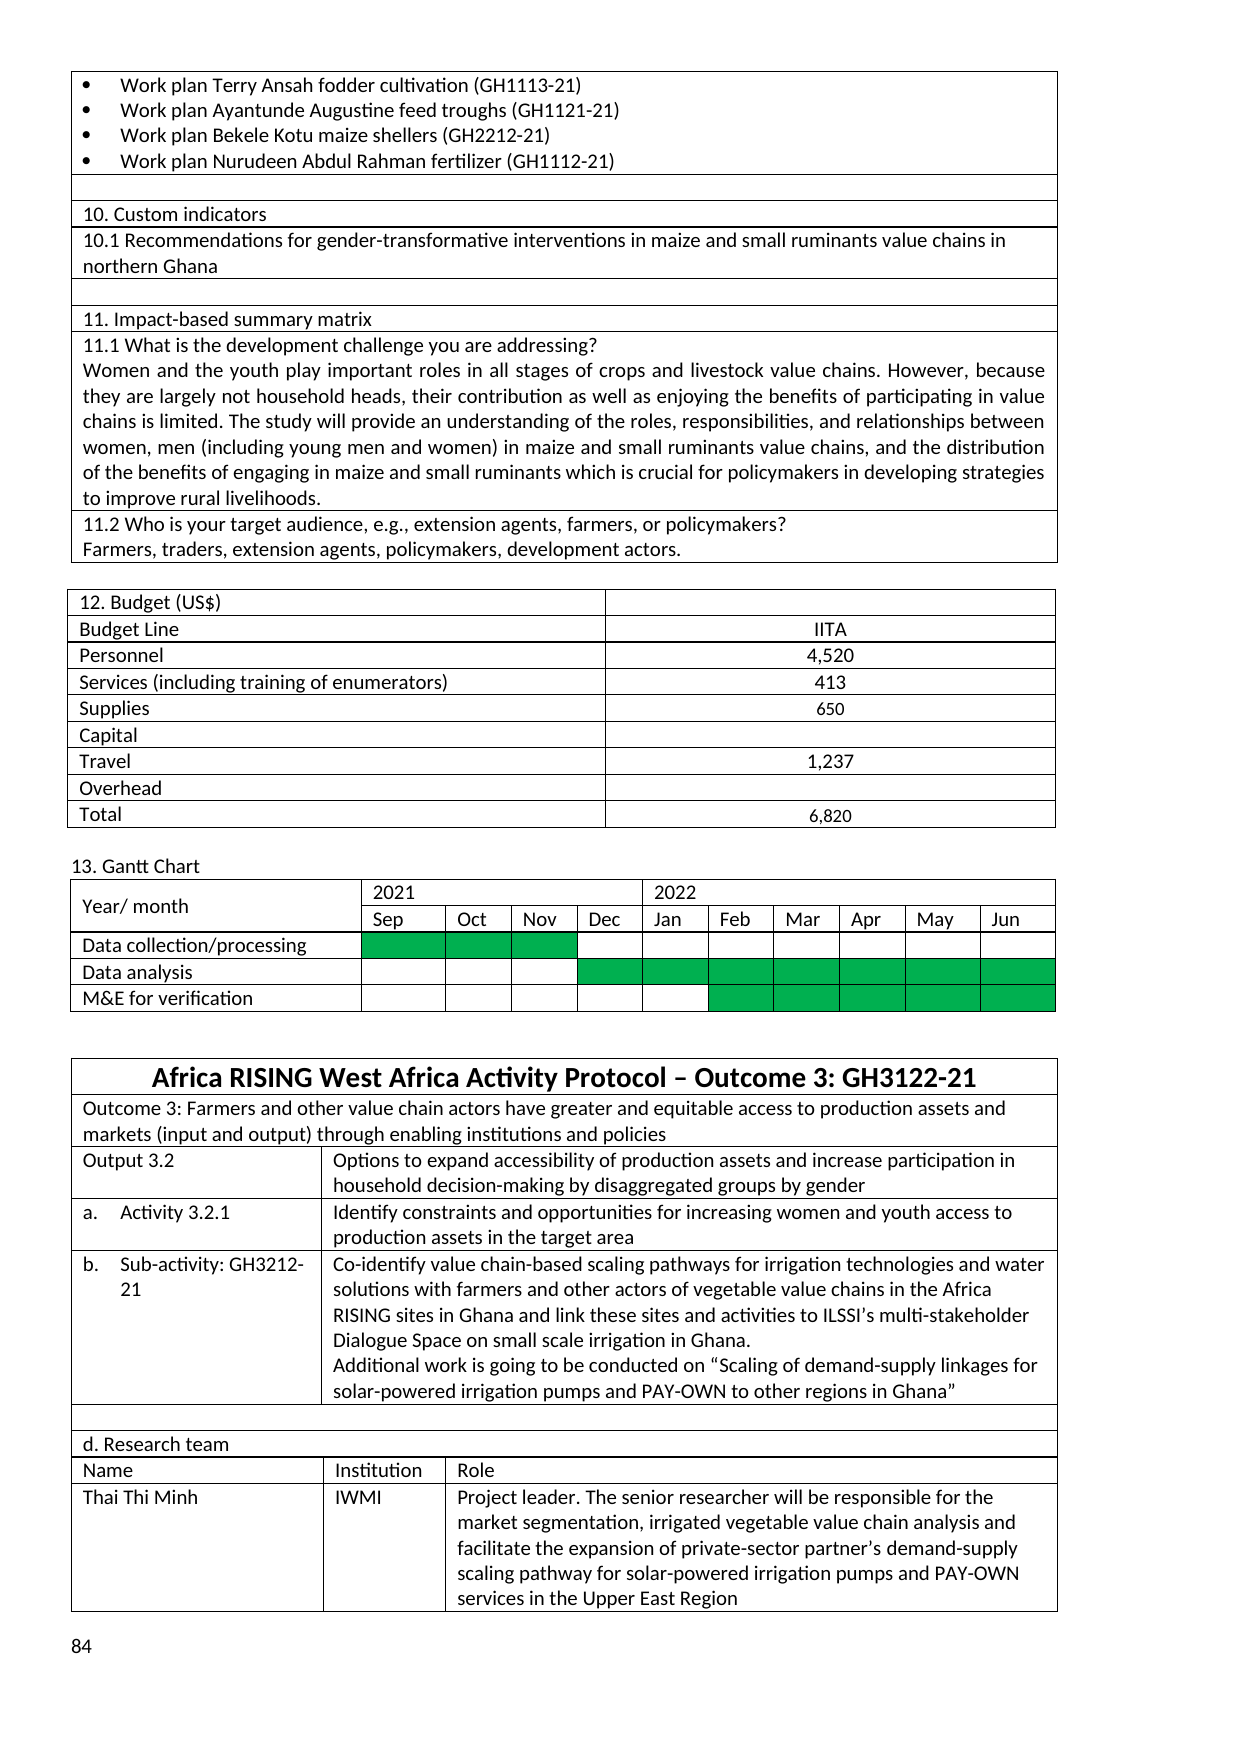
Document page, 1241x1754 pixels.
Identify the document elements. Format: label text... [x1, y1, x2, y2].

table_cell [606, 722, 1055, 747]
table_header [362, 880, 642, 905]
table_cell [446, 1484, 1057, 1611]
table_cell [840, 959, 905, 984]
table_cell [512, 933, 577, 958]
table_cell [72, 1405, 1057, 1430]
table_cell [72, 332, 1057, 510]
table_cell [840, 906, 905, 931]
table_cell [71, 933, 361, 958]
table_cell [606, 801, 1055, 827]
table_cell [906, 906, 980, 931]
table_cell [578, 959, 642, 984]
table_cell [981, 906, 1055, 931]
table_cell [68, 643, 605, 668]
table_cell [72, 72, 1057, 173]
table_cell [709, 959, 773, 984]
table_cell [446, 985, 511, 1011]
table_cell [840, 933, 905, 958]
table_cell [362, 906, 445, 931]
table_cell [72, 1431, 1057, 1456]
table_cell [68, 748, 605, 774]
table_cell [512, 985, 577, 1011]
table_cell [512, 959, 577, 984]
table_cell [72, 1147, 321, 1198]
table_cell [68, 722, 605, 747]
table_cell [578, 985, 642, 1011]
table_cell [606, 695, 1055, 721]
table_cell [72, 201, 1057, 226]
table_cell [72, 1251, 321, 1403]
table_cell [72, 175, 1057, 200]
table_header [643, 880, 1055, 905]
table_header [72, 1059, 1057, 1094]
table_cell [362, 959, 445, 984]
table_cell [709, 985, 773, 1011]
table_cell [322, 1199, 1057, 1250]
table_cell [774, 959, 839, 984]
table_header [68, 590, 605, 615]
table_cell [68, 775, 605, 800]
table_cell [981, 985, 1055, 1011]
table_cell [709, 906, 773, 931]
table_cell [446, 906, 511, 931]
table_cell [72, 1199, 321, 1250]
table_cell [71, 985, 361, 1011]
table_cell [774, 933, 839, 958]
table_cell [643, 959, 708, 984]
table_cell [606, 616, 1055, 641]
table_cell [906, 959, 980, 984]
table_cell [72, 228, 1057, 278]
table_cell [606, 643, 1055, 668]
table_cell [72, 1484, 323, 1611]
text 13. Gantt Chart [71, 853, 1169, 878]
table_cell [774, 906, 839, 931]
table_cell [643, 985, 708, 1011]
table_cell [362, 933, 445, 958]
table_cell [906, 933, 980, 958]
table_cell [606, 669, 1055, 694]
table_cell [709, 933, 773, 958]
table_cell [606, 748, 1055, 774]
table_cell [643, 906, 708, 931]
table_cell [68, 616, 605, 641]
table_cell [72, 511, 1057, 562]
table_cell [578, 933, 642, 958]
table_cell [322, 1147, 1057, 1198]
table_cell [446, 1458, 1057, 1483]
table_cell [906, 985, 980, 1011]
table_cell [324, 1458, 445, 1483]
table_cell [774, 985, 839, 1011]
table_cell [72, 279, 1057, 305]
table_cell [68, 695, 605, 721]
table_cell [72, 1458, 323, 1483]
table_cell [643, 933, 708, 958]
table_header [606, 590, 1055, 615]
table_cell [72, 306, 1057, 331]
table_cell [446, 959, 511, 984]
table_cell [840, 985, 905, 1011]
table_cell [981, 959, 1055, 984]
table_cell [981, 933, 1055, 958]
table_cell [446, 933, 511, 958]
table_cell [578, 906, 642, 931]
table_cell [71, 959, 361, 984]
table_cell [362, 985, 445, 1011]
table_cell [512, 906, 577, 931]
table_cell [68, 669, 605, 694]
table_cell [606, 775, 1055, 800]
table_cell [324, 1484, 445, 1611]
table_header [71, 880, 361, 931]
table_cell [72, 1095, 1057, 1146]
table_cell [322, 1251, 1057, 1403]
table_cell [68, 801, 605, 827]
